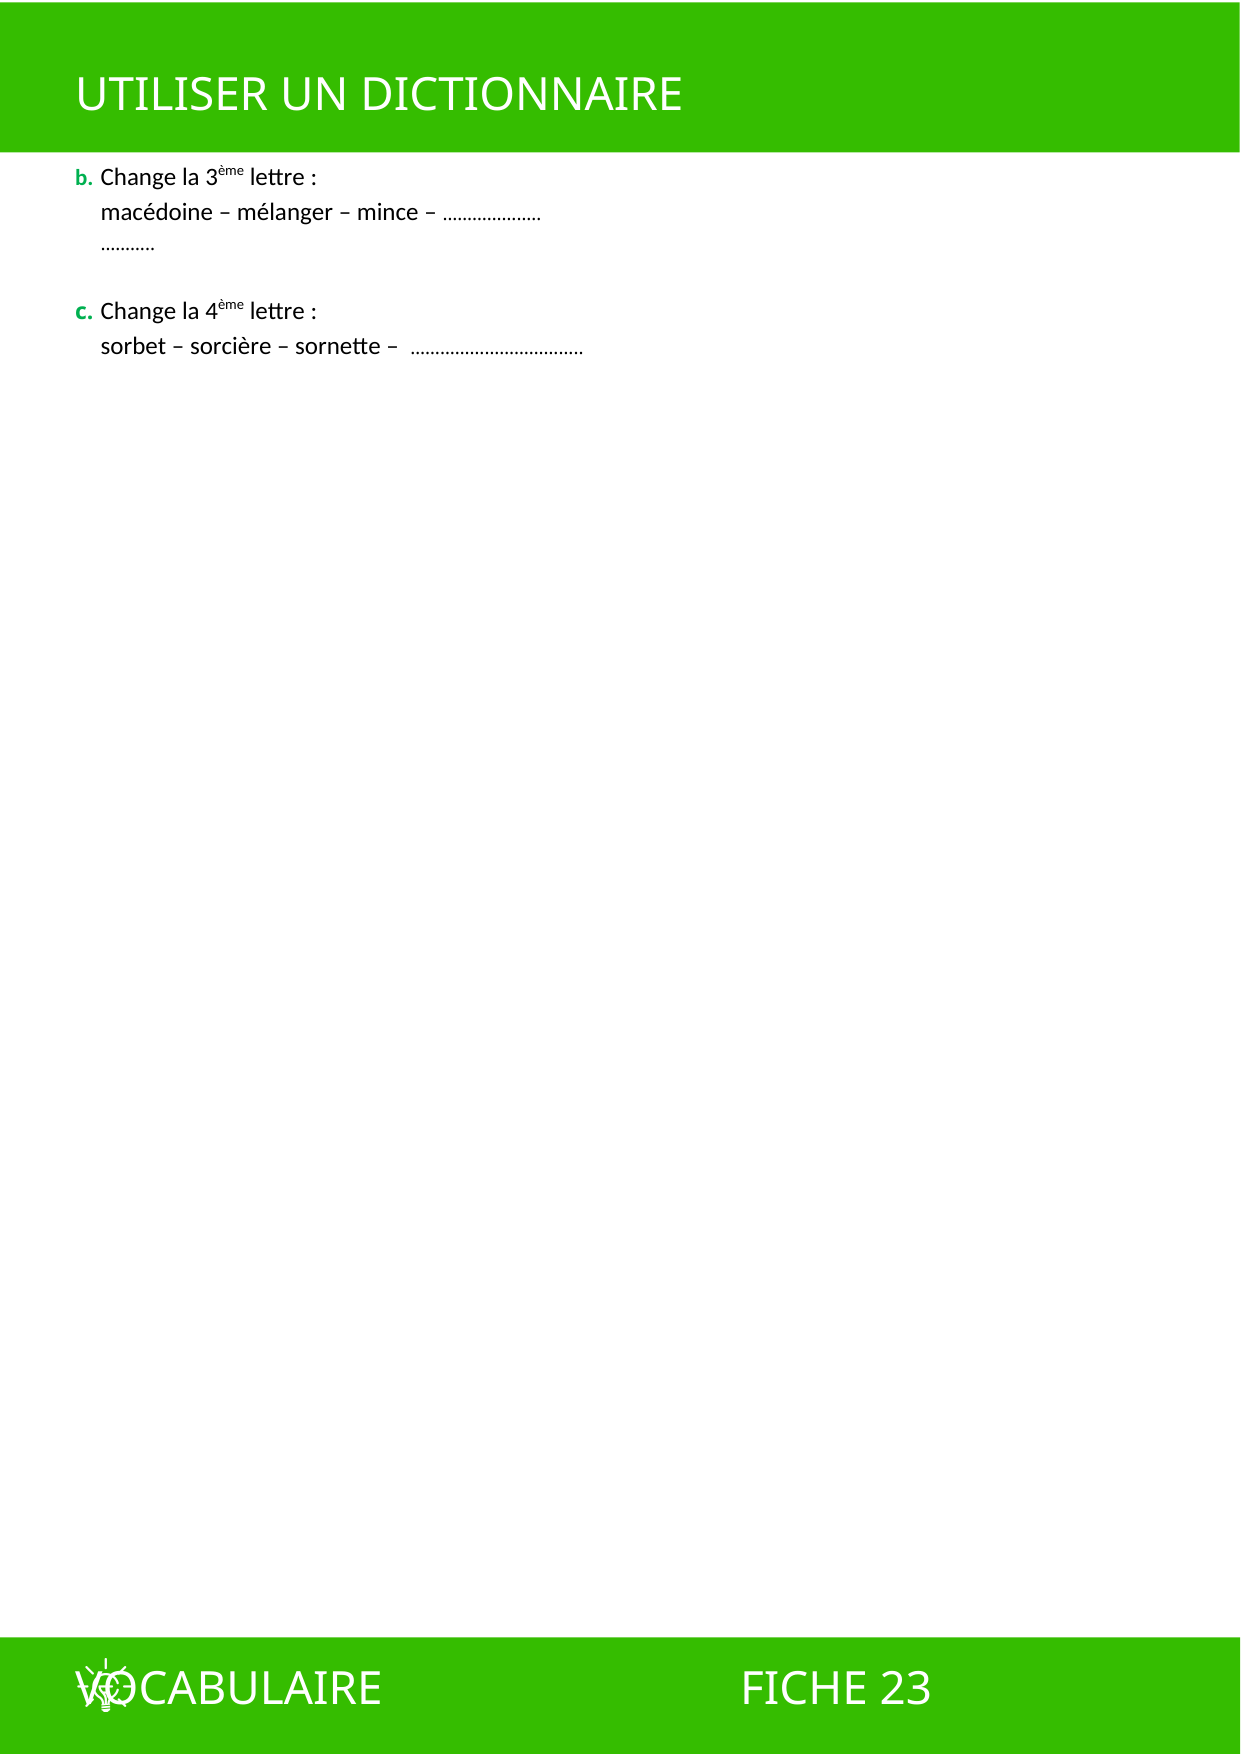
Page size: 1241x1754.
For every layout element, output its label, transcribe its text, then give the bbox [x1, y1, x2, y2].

list Change la 3ème lettre : macédoine – mélanger – mince – ………………..……….. [75, 161, 583, 256]
list Change la 4ème lettre : sorbet – sorcière – sornette – …………………………….. [75, 294, 583, 361]
picture [75, 1658, 139, 1714]
